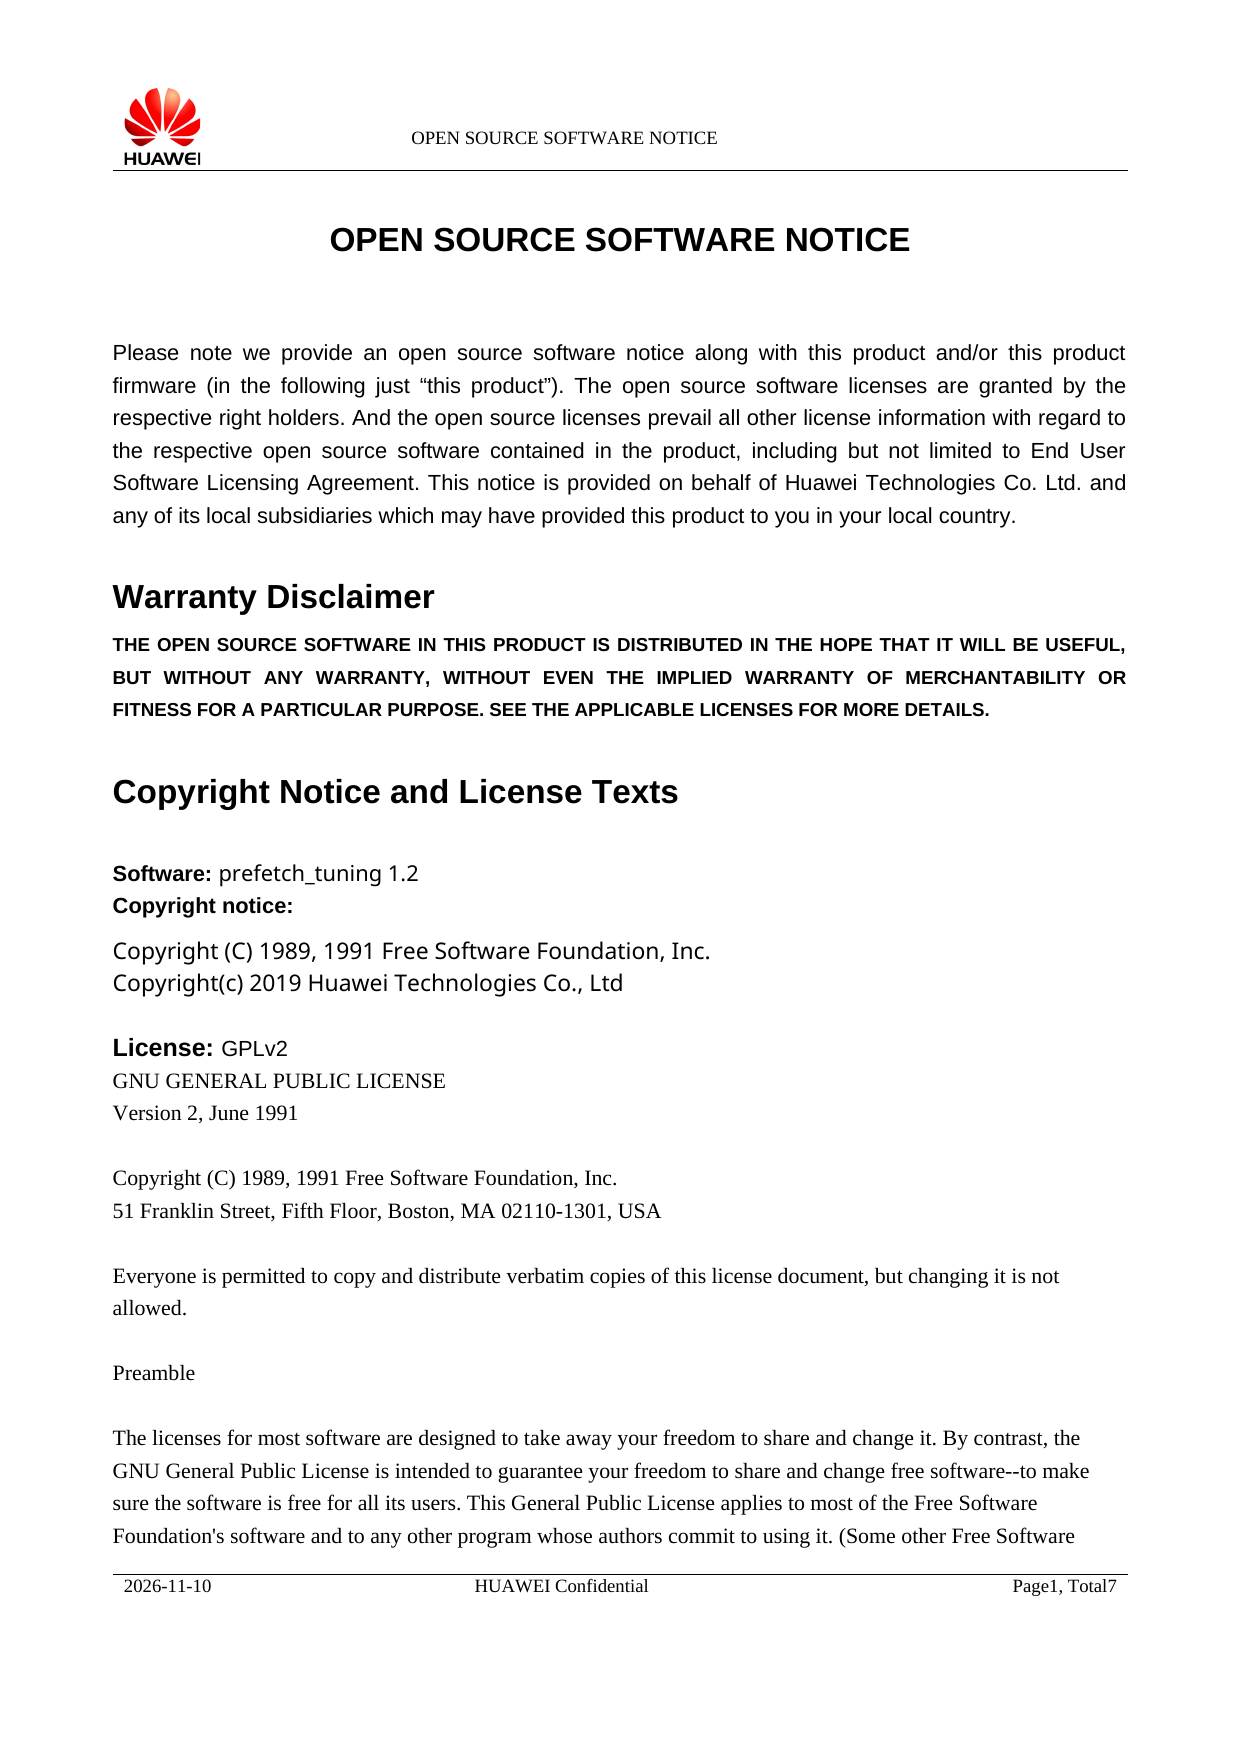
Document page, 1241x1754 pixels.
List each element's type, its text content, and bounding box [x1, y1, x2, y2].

text Warranty Disclaimer [112, 564, 1128, 629]
text Please note we provide an open source software notice along with this product and/or this product firmware (in the following just “this product”). The open source software licenses are granted by the respective right holders. And the open source licenses prevail all other license information with regard to the respective open source software contained in the product, including but not limited to End User Software Licensing Agreement. This notice is provided on behalf of Huawei Technologies Co. Ltd. and any of its local subsidiaries which may have provided this product to you in your local country. [112, 336, 1128, 531]
picture [124, 88, 201, 165]
text License: GPLv2 [112, 1031, 1128, 1064]
title Software: prefetch_tuning 1.2 [112, 856, 1128, 889]
text The open source software in this product is distributed in the hope that it will be useful, but WITHOUT ANY WARRANTY, without even the implied warranty of MERCHANTABILITY or FITNESS FOR A PARTICULAR PURPOSE. See the applicable licenses for more details. [112, 629, 1128, 726]
text Copyright notice: [112, 889, 1128, 921]
text Copyright Notice and License Texts [112, 759, 1128, 824]
text Copyright (C) 1989, 1991 Free Software Foundation, Inc. Copyright(c) 2019 Huawei Technologies Co., Ltd [112, 934, 1128, 1031]
text OPEN SOURCE SOFTWARE NOTICE [112, 206, 1128, 271]
